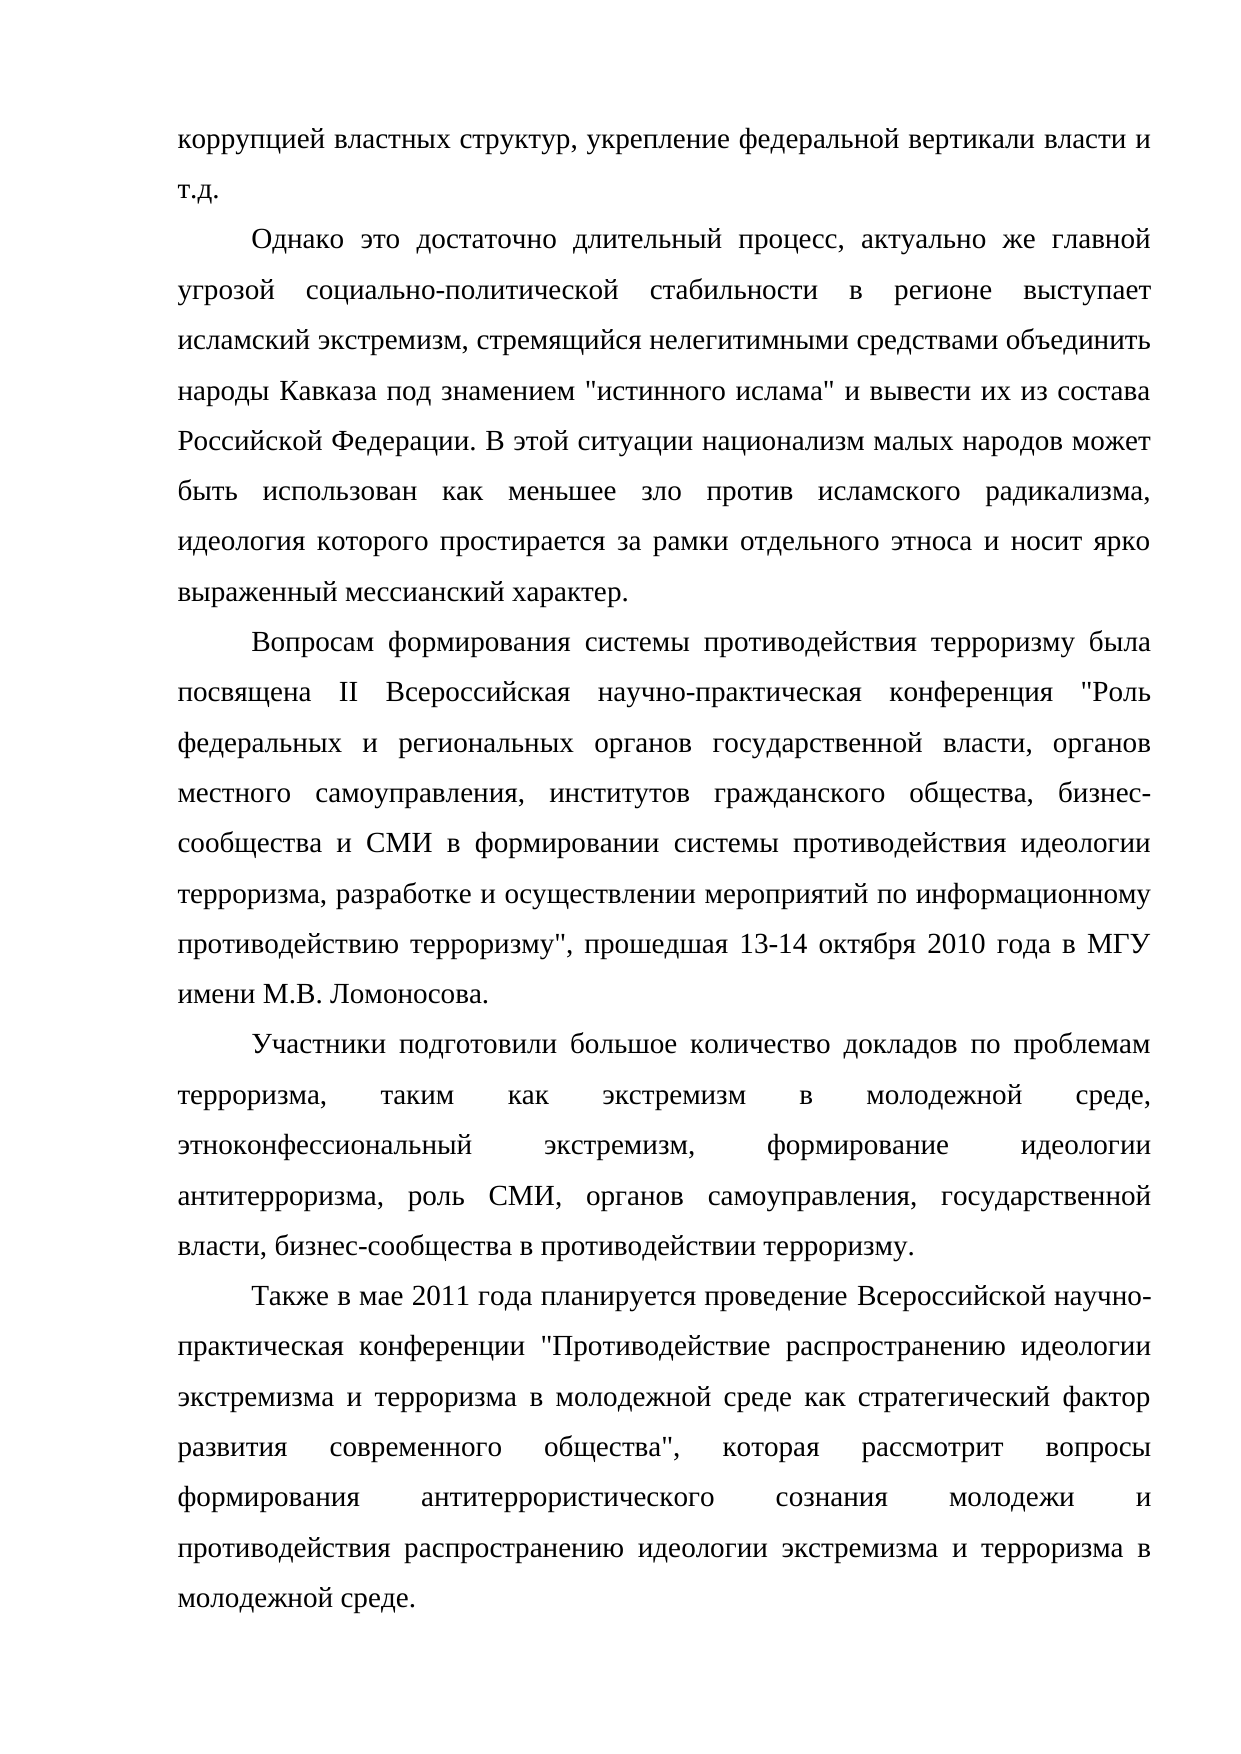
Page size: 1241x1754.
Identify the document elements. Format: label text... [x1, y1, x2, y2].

text Также в мае 2011 года планируется проведение Всероссийской научно-практическая конференции "Противодействие распространению идеологии экстремизма и терроризма в молодежной среде как стратегический фактор развития современного общества", которая рассмотрит вопросы формирования антитеррористического сознания молодежи и противодействия распространению идеологии экстремизма и терроризма в молодежной среде. [177, 1278, 1152, 1614]
text Участники подготовили большое количество докладов по проблемам терроризма, таким как экстремизм в молодежной среде, этноконфессиональный экстремизм, формирование идеологии антитерроризма, роль СМИ, органов самоуправления, государственной власти, бизнес-сообщества в противодействии терроризму. [177, 1027, 1152, 1261]
text Однако это достаточно длительный процесс, актуально же главной угрозой социально-политической стабильности в регионе выступает исламский экстремизм, стремящийся нелегитимными средствами объединить народы Кавказа под знамением "истинного ислама" и вывести их из состава Российской Федерации. В этой ситуации национализм малых народов может быть использован как меньшее зло против исламского радикализма, идеология которого простирается за рамки отдельного этноса и носит ярко выраженный мессианский характер. [177, 222, 1152, 607]
text Вопросам формирования системы противодействия терроризму была посвящена II Всероссийская научно-практическая конференция "Роль федеральных и региональных органов государственной власти, органов местного самоуправления, институтов гражданского общества, бизнес-сообщества и СМИ в формировании системы противодействия идеологии терроризма, разработке и осуществлении мероприятий по информационному противодействию терроризму", прошедшая 13-14 октября 2010 года в МГУ имени М.В. Ломоносова. [177, 624, 1152, 1010]
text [177, 121, 1152, 205]
